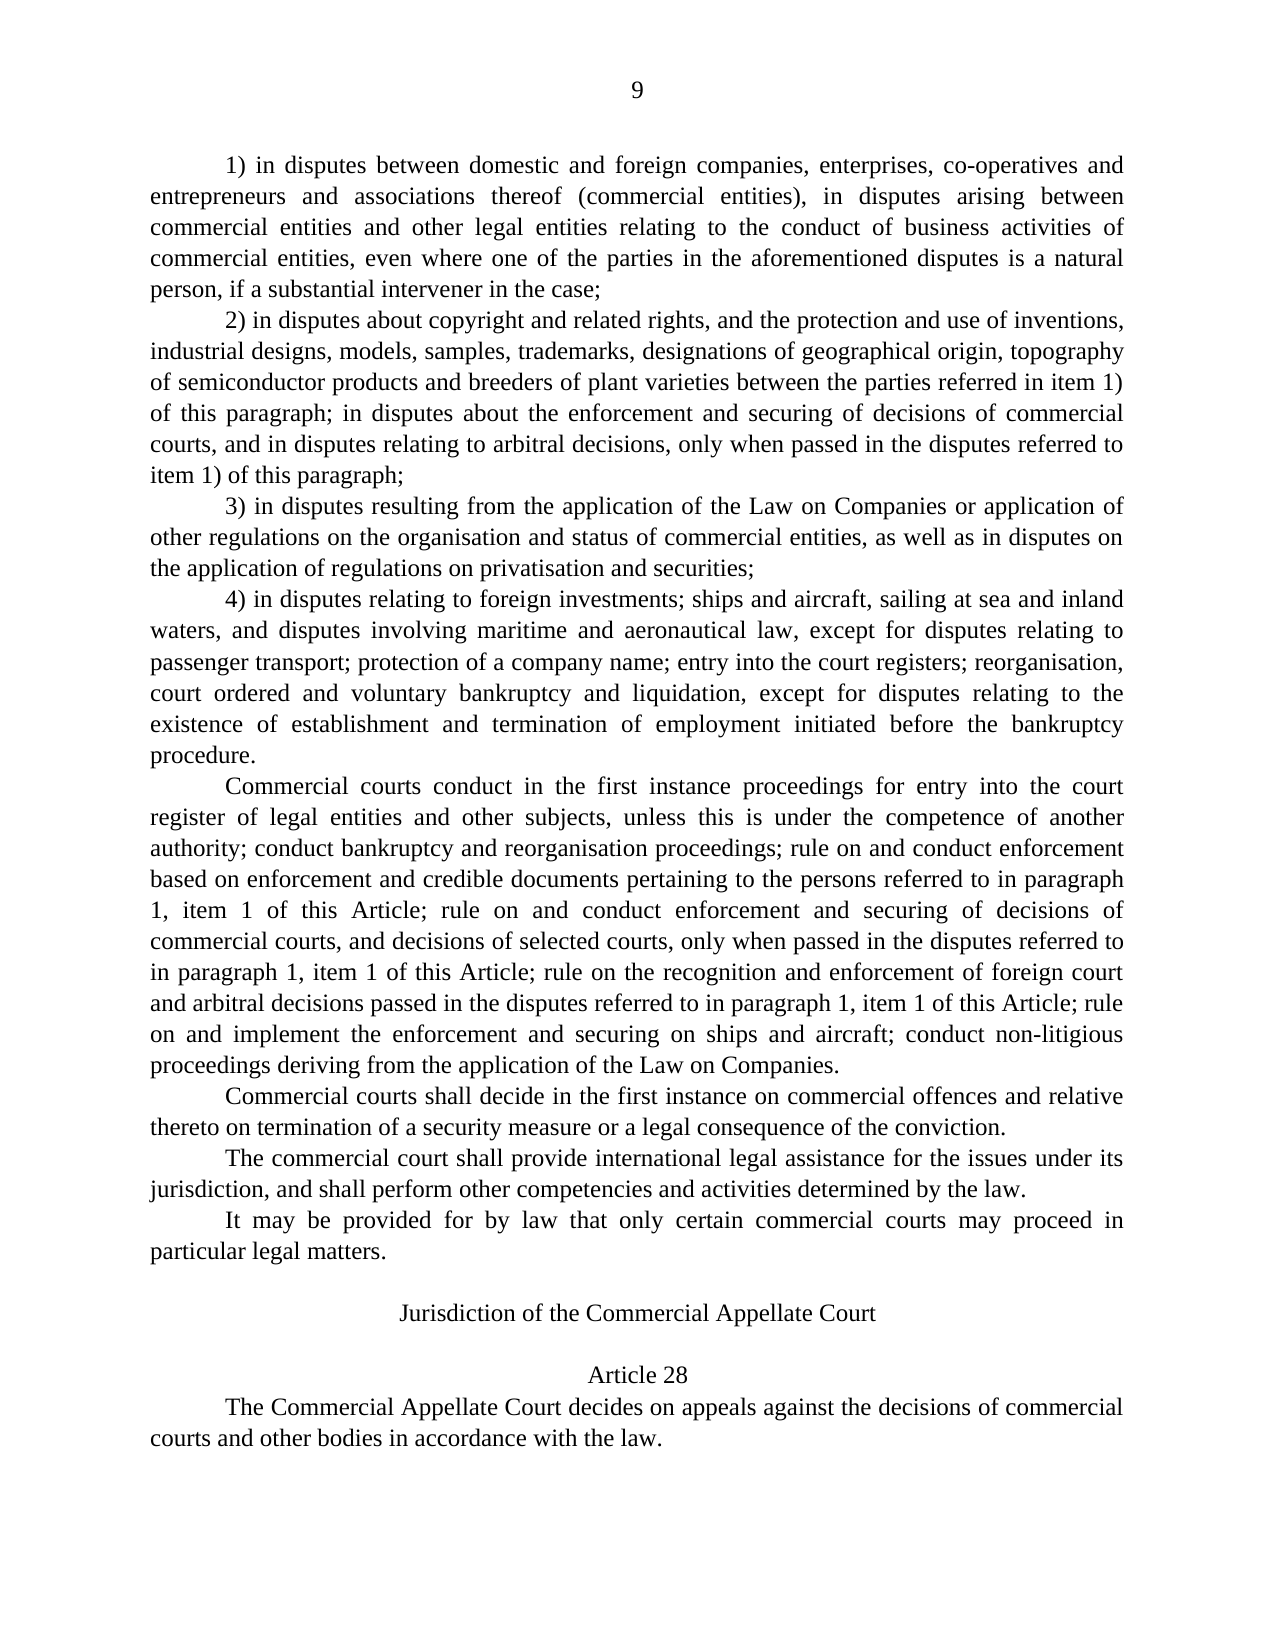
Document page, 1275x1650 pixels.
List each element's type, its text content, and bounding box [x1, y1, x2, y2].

text 4) in disputes relating to foreign investments; ships and aircraft, sailing at sea and inland waters, and disputes involving maritime and aeronautical law, except for disputes relating to passenger transport; protection of a company name; entry into the court registers; reorganisation, court ordered and voluntary bankruptcy and liquidation, except for disputes relating to the existence of establishment and termination of employment initiated before the bankruptcy procedure. [150, 584, 1125, 768]
text The Commercial Appellate Court decides on appeals against the decisions of commercial courts and other bodies in accordance with the law. [150, 1392, 1125, 1451]
text 1) in disputes between domestic and foreign companies, enterprises, co-operatives and entrepreneurs and associations thereof (commercial entities), in disputes arising between commercial entities and other legal entities relating to the conduct of business activities of commercial entities, even where one of the parties in the aforementioned disputes is a natural person, if a substantial intervener in the case; [150, 150, 1125, 303]
text Commercial courts shall decide in the first instance on commercial offences and relative thereto on termination of a security measure or a legal consequence of the conviction. [150, 1081, 1125, 1141]
text 3) in disputes resulting from the application of the Law on Companies or application of other regulations on the organisation and status of commercial entities, as well as in disputes on the application of regulations on privatisation and securities; [150, 491, 1125, 582]
text Article 28 [150, 1361, 1125, 1389]
text Commercial courts conduct in the first instance proceedings for entry into the court register of legal entities and other subjects, unless this is under the competence of another authority; conduct bankruptcy and reorganisation proceedings; rule on and conduct enforcement based on enforcement and credible documents pertaining to the persons referred to in paragraph 1, item 1 of this Article; rule on and conduct enforcement and securing of decisions of commercial courts, and decisions of selected courts, only when passed in the disputes referred to in paragraph 1, item 1 of this Article; rule on the recognition and enforcement of foreign court and arbitral decisions passed in the disputes referred to in paragraph 1, item 1 of this Article; rule on and implement the enforcement and securing on ships and aircraft; conduct non-litigious proceedings deriving from the application of the Law on Companies. [150, 771, 1125, 1079]
text It may be provided for by law that only certain commercial courts may proceed in particular legal matters. [150, 1205, 1125, 1265]
text 2) in disputes about copyright and related rights, and the protection and use of inventions, industrial designs, models, samples, trademarks, designations of geographical origin, topography of semiconductor products and breeders of plant varieties between the parties referred in item 1) of this paragraph; in disputes about the enforcement and securing of decisions of commercial courts, and in disputes relating to arbitral decisions, only when passed in the disputes referred to item 1) of this paragraph; [150, 305, 1125, 489]
text The commercial court shall provide international legal assistance for the issues under its jurisdiction, and shall perform other competencies and activities determined by the law. [150, 1143, 1125, 1203]
text Jurisdiction of the Commercial Appellate Court [150, 1298, 1125, 1327]
